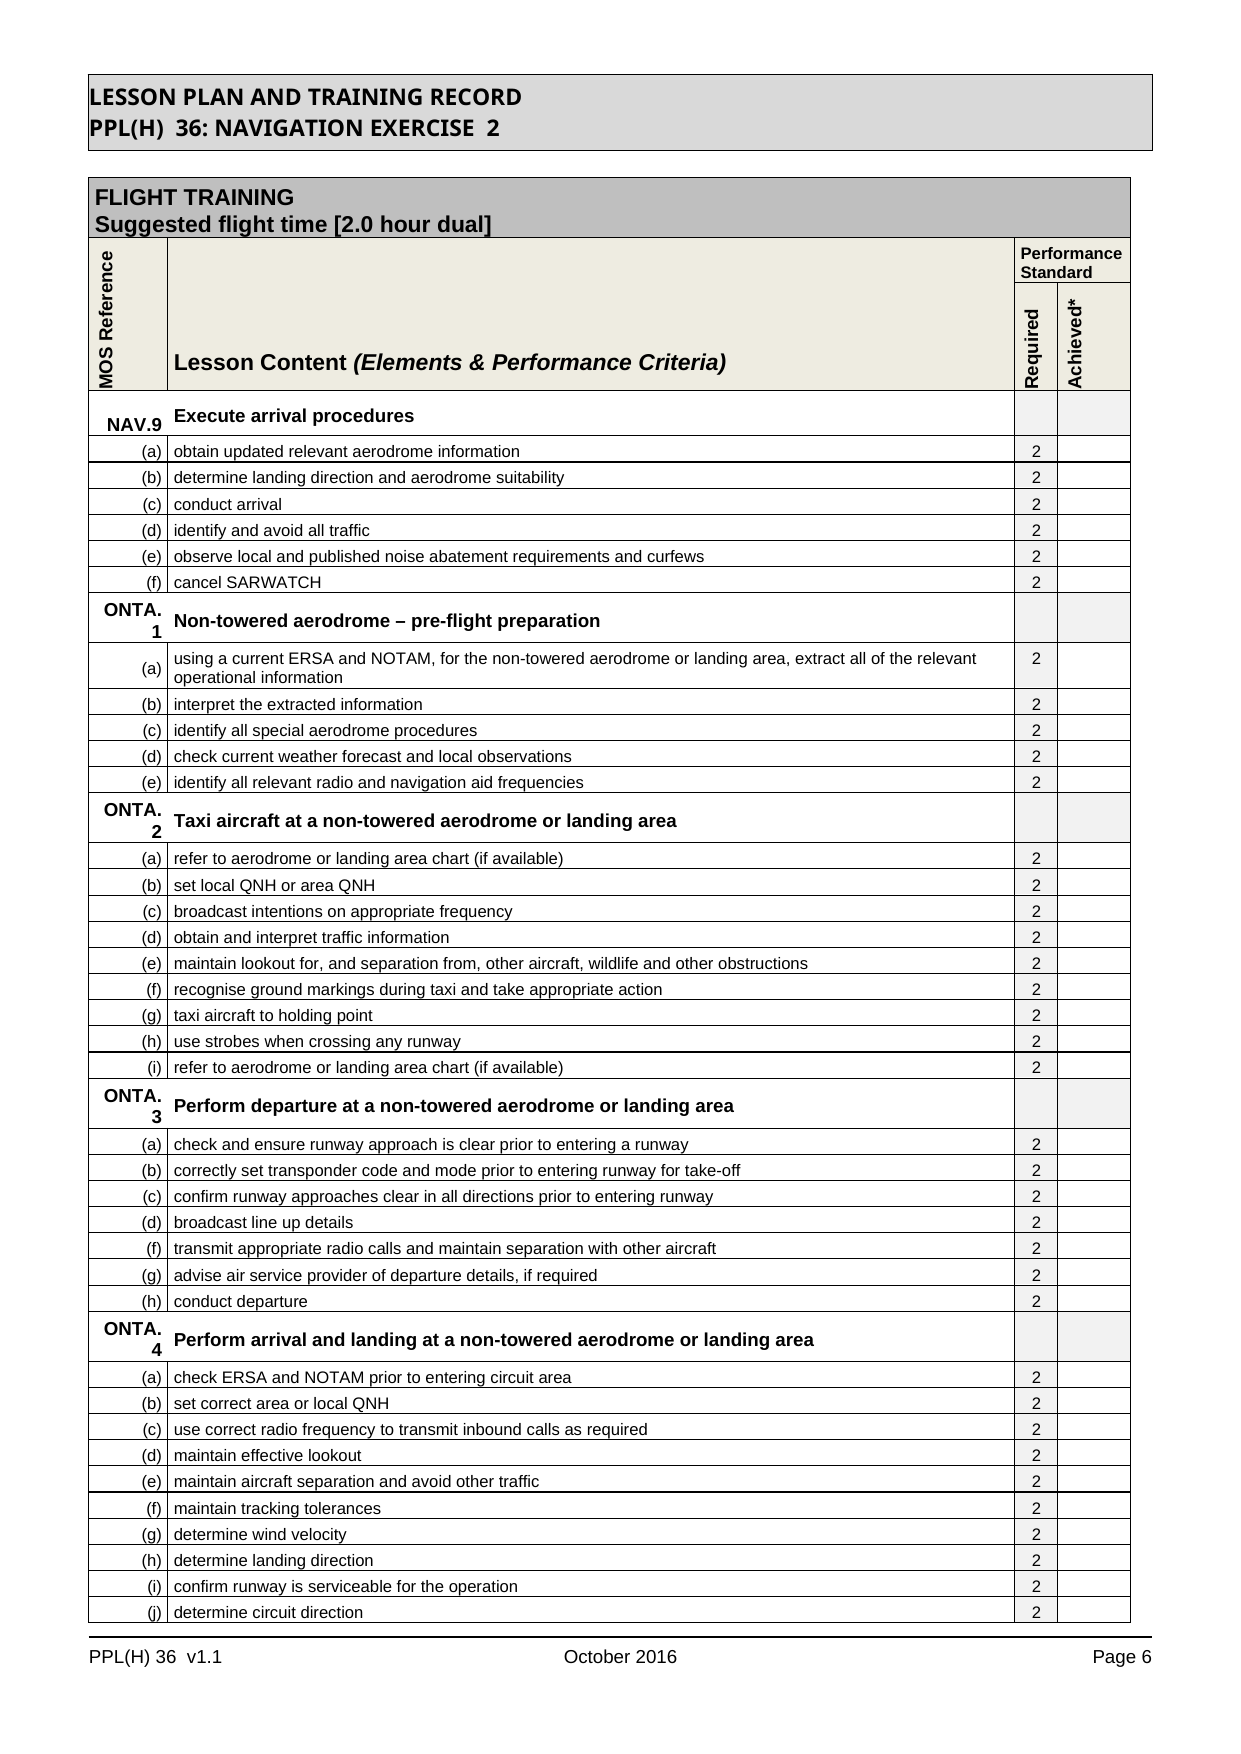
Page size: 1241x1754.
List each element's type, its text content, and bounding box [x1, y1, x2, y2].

table_cell confirm runway approaches clear in all directions prior to entering runway [168, 1181, 1014, 1206]
table_cell 2 [1015, 869, 1057, 894]
table_cell 2 [1015, 767, 1057, 792]
table_cell [1058, 1259, 1130, 1284]
table_cell (c) [89, 489, 167, 514]
table_cell 2 [1015, 1233, 1057, 1258]
table_cell 2 [1015, 1053, 1057, 1077]
table_cell [1058, 541, 1130, 566]
table_cell [1015, 1079, 1057, 1128]
table_cell Required [1015, 283, 1057, 390]
table_cell Taxi aircraft at a non-towered aerodrome or landing area [168, 793, 1014, 842]
table_cell (h) [89, 1545, 167, 1570]
table_cell 2 [1015, 1440, 1057, 1465]
table_cell identify all relevant radio and navigation aid frequencies [168, 767, 1014, 792]
table_cell (c) [89, 1414, 167, 1439]
table_cell [1058, 593, 1130, 642]
table_cell Perform departure at a non-towered aerodrome or landing area [168, 1079, 1014, 1128]
table_cell [1058, 869, 1130, 894]
table_cell set local QNH or area QNH [168, 869, 1014, 894]
table_cell 2 [1015, 1597, 1057, 1622]
table_cell 2 [1015, 715, 1057, 740]
table_cell 2 [1015, 1207, 1057, 1232]
table_cell 2 [1015, 541, 1057, 566]
table_cell [1058, 391, 1130, 435]
table_cell [1058, 436, 1130, 461]
table_cell 2 [1015, 741, 1057, 766]
table_cell 2 [1015, 1129, 1057, 1154]
table_cell [1058, 1493, 1130, 1518]
table_cell (e) [89, 541, 167, 566]
table_cell [1058, 1000, 1130, 1025]
table_cell (d) [89, 1207, 167, 1232]
table_cell correctly set transponder code and mode prior to entering runway for take-off [168, 1155, 1014, 1180]
table_cell 2 [1015, 689, 1057, 714]
table_cell [1058, 1466, 1130, 1491]
table_cell (b) [89, 1388, 167, 1413]
table_cell [1058, 1597, 1130, 1622]
table_cell [1058, 515, 1130, 540]
table_cell identify and avoid all traffic [168, 515, 1014, 540]
table_cell 2 [1015, 1026, 1057, 1051]
table_cell 2 [1015, 463, 1057, 487]
table_cell 2 [1015, 1259, 1057, 1284]
table_cell [1058, 1440, 1130, 1465]
table_cell check and ensure runway approach is clear prior to entering a runway [168, 1129, 1014, 1154]
table_cell Achieved* [1058, 283, 1130, 390]
table_cell (f) [89, 1493, 167, 1518]
table_cell [1058, 489, 1130, 514]
table_cell refer to aerodrome or landing area chart (if available) [168, 1053, 1014, 1077]
table_cell (g) [89, 1259, 167, 1284]
table_cell identify all special aerodrome procedures [168, 715, 1014, 740]
table_cell 2 [1015, 1388, 1057, 1413]
table_cell conduct arrival [168, 489, 1014, 514]
table_cell determine landing direction and aerodrome suitability [168, 463, 1014, 487]
table_cell (e) [89, 948, 167, 973]
table_cell 2 [1015, 843, 1057, 868]
table_cell 2 [1015, 643, 1057, 687]
table_cell [1015, 793, 1057, 842]
table_cell 2 [1015, 1545, 1057, 1570]
table_cell [1058, 741, 1130, 766]
table_cell ONTA.1 [89, 593, 168, 642]
table_cell check current weather forecast and local observations [168, 741, 1014, 766]
table_cell interpret the extracted information [168, 689, 1014, 714]
table_cell (a) [89, 1362, 167, 1387]
table_cell advise air service provider of departure details, if required [168, 1259, 1014, 1284]
table_cell [1058, 1519, 1130, 1544]
table_cell [1058, 948, 1130, 973]
table_cell 2 [1015, 567, 1057, 592]
table_cell (c) [89, 715, 167, 740]
table_cell recognise ground markings during taxi and take appropriate action [168, 974, 1014, 999]
table_cell [1058, 793, 1130, 842]
table_cell Perform arrival and landing at a non-towered aerodrome or landing area [168, 1312, 1014, 1361]
table_cell [1058, 1207, 1130, 1232]
table_cell (c) [89, 896, 167, 921]
table_cell (b) [89, 689, 167, 714]
table_cell determine landing direction [168, 1545, 1014, 1570]
table_cell 2 [1015, 1181, 1057, 1206]
table_cell [1058, 1286, 1130, 1311]
table_cell (i) [89, 1571, 167, 1596]
table_cell Lesson Content (Elements & Performance Criteria) [168, 238, 1014, 390]
table_cell Non-towered aerodrome – pre-flight preparation [168, 593, 1014, 642]
table_cell [1058, 715, 1130, 740]
table_cell taxi aircraft to holding point [168, 1000, 1014, 1025]
table_cell 2 [1015, 515, 1057, 540]
table_cell NAV.9 [89, 391, 168, 435]
table_cell 2 [1015, 1286, 1057, 1311]
table_cell use correct radio frequency to transmit inbound calls as required [168, 1414, 1014, 1439]
table_cell (e) [89, 767, 167, 792]
table_cell maintain aircraft separation and avoid other traffic [168, 1466, 1014, 1491]
table_cell [1058, 1362, 1130, 1387]
table_cell conduct departure [168, 1286, 1014, 1311]
table_cell (j) [89, 1597, 167, 1622]
table_cell 2 [1015, 1519, 1057, 1544]
table_cell (d) [89, 515, 167, 540]
table_cell ONTA.3 [89, 1079, 168, 1128]
table_cell (c) [89, 1181, 167, 1206]
table_cell obtain updated relevant aerodrome information [168, 436, 1014, 461]
table_cell [1058, 1181, 1130, 1206]
table_cell cancel SARWATCH [168, 567, 1014, 592]
table_cell (a) [89, 1129, 167, 1154]
table_cell (f) [89, 567, 167, 592]
table_cell (b) [89, 463, 167, 487]
table_cell [1058, 567, 1130, 592]
table_cell [1058, 1388, 1130, 1413]
table_cell (a) [89, 843, 167, 868]
table_cell [1015, 391, 1057, 435]
table_cell 2 [1015, 1466, 1057, 1491]
table_cell [1058, 643, 1130, 687]
table_cell [1058, 843, 1130, 868]
table_cell [1058, 1026, 1130, 1051]
table_cell 2 [1015, 896, 1057, 921]
table_cell 2 [1015, 974, 1057, 999]
table_cell [1015, 593, 1057, 642]
table_cell (g) [89, 1519, 167, 1544]
table_cell [1058, 1155, 1130, 1180]
table_cell [1058, 1414, 1130, 1439]
table_cell obtain and interpret traffic information [168, 922, 1014, 947]
table_cell use strobes when crossing any runway [168, 1026, 1014, 1051]
table_cell [1058, 1312, 1130, 1361]
table_cell [1058, 767, 1130, 792]
table_cell 2 [1015, 948, 1057, 973]
table_cell maintain lookout for, and separation from, other aircraft, wildlife and other obstructions [168, 948, 1014, 973]
table_cell MOS Reference [89, 238, 167, 390]
table_cell [1058, 1571, 1130, 1596]
table_cell [1058, 1129, 1130, 1154]
table_cell using a current ERSA and NOTAM, for the non-towered aerodrome or landing area, extract all of the relevant operational information [168, 643, 1014, 687]
table_cell ONTA.2 [89, 793, 168, 842]
table_cell 2 [1015, 1571, 1057, 1596]
table_cell [1058, 1053, 1130, 1077]
table_cell (b) [89, 869, 167, 894]
table_cell check ERSA and NOTAM prior to entering circuit area [168, 1362, 1014, 1387]
table_cell Execute arrival procedures [168, 391, 1014, 435]
table_cell [1058, 463, 1130, 487]
table_cell (g) [89, 1000, 167, 1025]
table_cell 2 [1015, 436, 1057, 461]
table_cell 2 [1015, 1414, 1057, 1439]
table_cell 2 [1015, 489, 1057, 514]
table_header FLIGHT TRAINING Suggested flight time [2.0 hour dual] [89, 178, 1130, 237]
table_cell 2 [1015, 1155, 1057, 1180]
table_cell (f) [89, 1233, 167, 1258]
table_cell [1015, 1312, 1057, 1361]
table_cell (i) [89, 1053, 167, 1077]
table_cell determine circuit direction [168, 1597, 1014, 1622]
table_cell (d) [89, 1440, 167, 1465]
table_cell [1058, 1233, 1130, 1258]
table_cell [1058, 896, 1130, 921]
table_cell (d) [89, 922, 167, 947]
table_cell observe local and published noise abatement requirements and curfews [168, 541, 1014, 566]
table_cell (b) [89, 1155, 167, 1180]
table_cell (a) [89, 643, 167, 687]
table_cell (d) [89, 741, 167, 766]
table_cell [1058, 689, 1130, 714]
table_cell Performance Standard [1015, 238, 1130, 282]
table_cell 2 [1015, 1000, 1057, 1025]
table_cell (h) [89, 1026, 167, 1051]
table_cell maintain effective lookout [168, 1440, 1014, 1465]
table_cell confirm runway is serviceable for the operation [168, 1571, 1014, 1596]
table_cell (a) [89, 436, 167, 461]
table_cell ONTA.4 [89, 1312, 168, 1361]
table_cell [1058, 1545, 1130, 1570]
table_cell 2 [1015, 922, 1057, 947]
table_cell (h) [89, 1286, 167, 1311]
table_cell transmit appropriate radio calls and maintain separation with other aircraft [168, 1233, 1014, 1258]
table_cell refer to aerodrome or landing area chart (if available) [168, 843, 1014, 868]
table_cell [1058, 974, 1130, 999]
table_cell [1058, 1079, 1130, 1128]
table_cell (f) [89, 974, 167, 999]
table_cell broadcast line up details [168, 1207, 1014, 1232]
table_cell maintain tracking tolerances [168, 1493, 1014, 1518]
table_cell determine wind velocity [168, 1519, 1014, 1544]
table_cell 2 [1015, 1493, 1057, 1518]
table_cell set correct area or local QNH [168, 1388, 1014, 1413]
table_cell (e) [89, 1466, 167, 1491]
table_cell broadcast intentions on appropriate frequency [168, 896, 1014, 921]
table_cell 2 [1015, 1362, 1057, 1387]
table_cell [1058, 922, 1130, 947]
